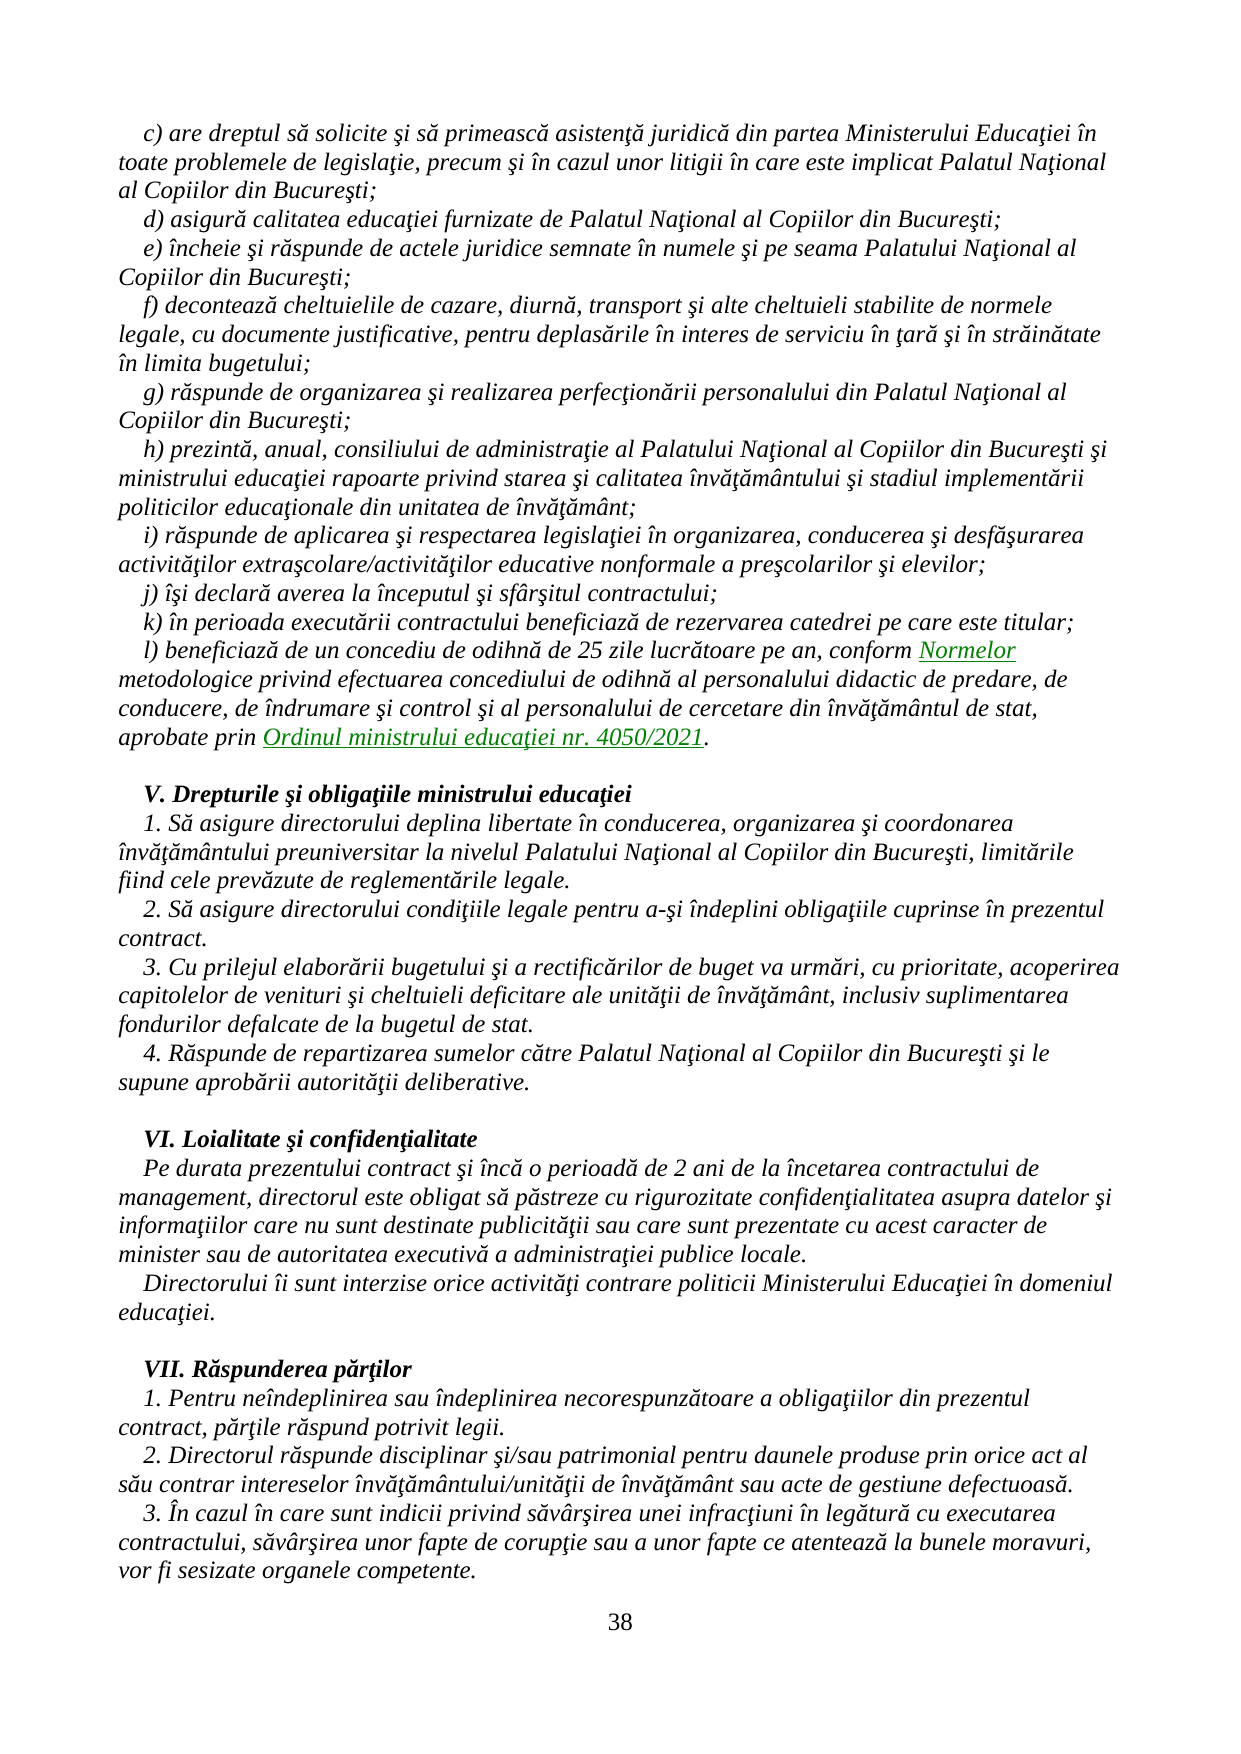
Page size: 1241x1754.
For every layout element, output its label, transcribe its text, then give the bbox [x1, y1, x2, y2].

text i) răspunde de aplicarea şi respectarea legislaţiei în organizarea, conducerea şi desfăşurarea activităţilor extraşcolare/activităţilor educative nonformale a preşcolarilor şi elevilor; [118, 521, 1122, 578]
text 1. Să asigure directorului deplina libertate în conducerea, organizarea şi coordonarea învăţământului preuniversitar la nivelul Palatului Naţional al Copiilor din Bucureşti, limitările fiind cele prevăzute de reglementările legale. [118, 808, 1122, 894]
text V. Drepturile şi obligaţiile ministrului educaţiei [118, 779, 1122, 808]
text k) în perioada executării contractului beneficiază de rezervarea catedrei pe care este titular; [118, 607, 1122, 636]
text Pe durata prezentului contract şi încă o perioadă de 2 ani de la încetarea contractului de management, directorul este obligat să păstreze cu rigurozitate confidenţialitatea asupra datelor şi informaţiilor care nu sunt destinate publicităţii sau care sunt prezentate cu acest caracter de minister sau de autoritatea executivă a administraţiei publice locale. [118, 1153, 1122, 1268]
text VII. Răspunderea părţilor [118, 1354, 1122, 1383]
text d) asigură calitatea educaţiei furnizate de Palatul Naţional al Copiilor din Bucureşti; [118, 204, 1122, 233]
text h) prezintă, anual, consiliului de administraţie al Palatului Naţional al Copiilor din Bucureşti şi ministrului educaţiei rapoarte privind starea şi calitatea învăţământului şi stadiul implementării politicilor educaţionale din unitatea de învăţământ; [118, 434, 1122, 521]
text c) are dreptul să solicite şi să primească asistenţă juridică din partea Ministerului Educaţiei în toate problemele de legislaţie, precum şi în cazul unor litigii în care este implicat Palatul Naţional al Copiilor din Bucureşti; [118, 118, 1122, 204]
text j) îşi declară averea la începutul şi sfârşitul contractului; [118, 578, 1122, 607]
text l) beneficiază de un concediu de odihnă de 25 zile lucrătoare pe an, conform Normelor metodologice privind efectuarea concediului de odihnă al personalului didactic de predare, de conducere, de îndrumare şi control şi al personalului de cercetare din învăţământul de stat, aprobate prin Ordinul ministrului educaţiei nr. 4050/2021. [118, 636, 1122, 751]
text e) încheie şi răspunde de actele juridice semnate în numele şi pe seama Palatului Naţional al Copiilor din Bucureşti; [118, 233, 1122, 291]
text Directorului îi sunt interzise orice activităţi contrare politicii Ministerului Educaţiei în domeniul educaţiei. [118, 1268, 1122, 1326]
text VI. Loialitate şi confidenţialitate [118, 1124, 1122, 1153]
text 3. Cu prilejul elaborării bugetului şi a rectificărilor de buget va urmări, cu prioritate, acoperirea capitolelor de venituri şi cheltuieli deficitare ale unităţii de învăţământ, inclusiv suplimentarea fondurilor defalcate de la bugetul de stat. [118, 952, 1122, 1038]
text 3. În cazul în care sunt indicii privind săvârşirea unei infracţiuni în legătură cu executarea contractului, săvârşirea unor fapte de corupţie sau a unor fapte ce atentează la bunele moravuri, vor fi sesizate organele competente. [118, 1498, 1122, 1584]
text 1. Pentru neîndeplinirea sau îndeplinirea necorespunzătoare a obligaţiilor din prezentul contract, părţile răspund potrivit legii. [118, 1383, 1122, 1441]
text f) decontează cheltuielile de cazare, diurnă, transport şi alte cheltuieli stabilite de normele legale, cu documente justificative, pentru deplasările în interes de serviciu în ţară şi în străinătate în limita bugetului; [118, 291, 1122, 377]
text 4. Răspunde de repartizarea sumelor către Palatul Naţional al Copiilor din Bucureşti şi le supune aprobării autorităţii deliberative. [118, 1038, 1122, 1096]
text 2. Să asigure directorului condiţiile legale pentru a-şi îndeplini obligaţiile cuprinse în prezentul contract. [118, 894, 1122, 952]
text g) răspunde de organizarea şi realizarea perfecţionării personalului din Palatul Naţional al Copiilor din Bucureşti; [118, 377, 1122, 434]
text 2. Directorul răspunde disciplinar şi/sau patrimonial pentru daunele produse prin orice act al său contrar intereselor învăţământului/unităţii de învăţământ sau acte de gestiune defectuoasă. [118, 1441, 1122, 1498]
